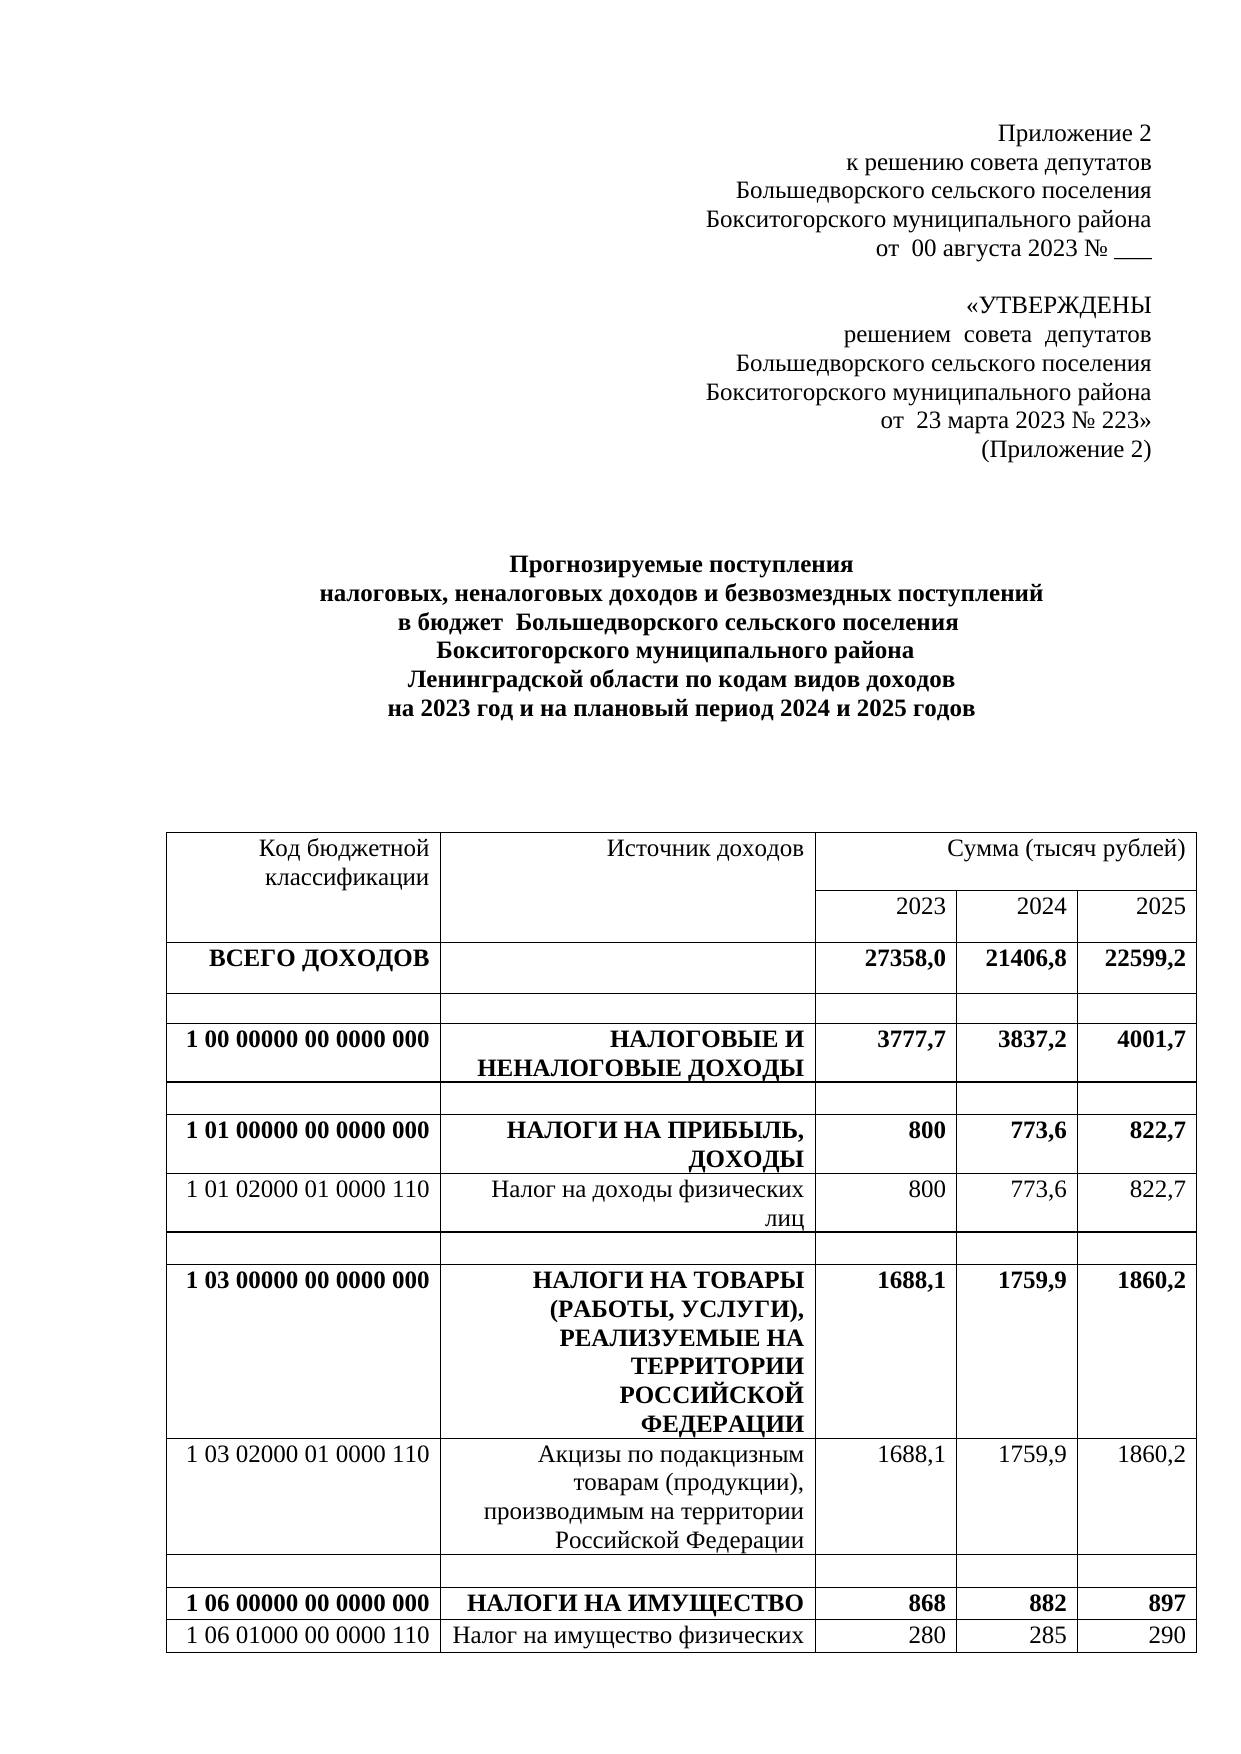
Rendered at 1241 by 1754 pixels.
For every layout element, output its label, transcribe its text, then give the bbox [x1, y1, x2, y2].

table_cell 868 [816, 1588, 956, 1619]
table_cell [1078, 1083, 1196, 1114]
table_cell 27358,0 [816, 943, 956, 993]
table_cell [167, 1083, 440, 1114]
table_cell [167, 1620, 440, 1652]
table_cell Код бюджетной классификации [167, 833, 440, 942]
table_cell [441, 1233, 815, 1264]
table_cell 1860,2 [1078, 1265, 1196, 1438]
text Бокситогорского муниципального района [177, 377, 1152, 406]
table_cell 285 [957, 1620, 1077, 1652]
table_cell 2024 [957, 891, 1077, 942]
table_cell Акцизы по подакцизным товарам (продукции), производимым на территории Российской Федерации [441, 1439, 815, 1554]
table_cell 897 [1078, 1588, 1196, 1619]
table_cell [167, 1555, 440, 1587]
table_cell [816, 1555, 956, 1587]
table_cell [167, 994, 440, 1023]
table_cell [816, 1233, 956, 1264]
table_cell Налог на доходы физических лиц [441, 1174, 815, 1231]
table_cell 21406,8 [957, 943, 1077, 993]
text к решению совета депутатов [177, 147, 1152, 176]
table_cell ВСЕГО ДОХОДОВ [167, 943, 440, 993]
table_cell 1 03 02000 01 0000 110 [167, 1439, 440, 1554]
table_cell НАЛОГИ НА ИМУЩЕСТВО [441, 1588, 815, 1619]
text (Приложение 2) [177, 434, 1152, 463]
table_cell 822,7 [1078, 1115, 1196, 1173]
table_cell 3777,7 [816, 1024, 956, 1081]
table_cell [441, 1555, 815, 1587]
table_cell 1 01 00000 00 0000 000 [167, 1115, 440, 1173]
table_cell [957, 1083, 1077, 1114]
text от 23 марта 2023 № 223» [177, 406, 1152, 434]
table_cell [1078, 1555, 1196, 1587]
table_cell 773,6 [957, 1115, 1077, 1173]
table_cell [816, 994, 956, 1023]
table_cell 1 01 02000 01 0000 110 [167, 1174, 440, 1231]
table_cell 1 03 00000 00 0000 000 [167, 1265, 440, 1438]
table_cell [441, 1620, 815, 1652]
table_cell [441, 994, 815, 1023]
table_header Прогнозируемые поступления налоговых, неналоговых доходов и безвозмездных поступлений в бюджет Большедворского сельского поселения Бокситогорского муниципального района Ленинградской области по кодам видов доходов на 2023 год и на плановый период 2024 и 2025 годов [166, 549, 1197, 832]
table_cell [957, 1233, 1077, 1264]
table_cell [957, 1555, 1077, 1587]
table_cell 822,7 [1078, 1174, 1196, 1231]
table_cell Сумма (тысяч рублей) [816, 833, 1196, 890]
text решением совета депутатов [177, 319, 1152, 348]
table_cell 2023 [816, 891, 956, 942]
text Бокситогорского муниципального района [177, 204, 1152, 233]
table_cell НАЛОГОВЫЕ И НЕНАЛОГОВЫЕ ДОХОДЫ [441, 1024, 815, 1081]
table_cell 1860,2 [1078, 1439, 1196, 1554]
table_cell 1688,1 [816, 1439, 956, 1554]
table_cell [441, 943, 815, 993]
text Приложение 2 [177, 118, 1152, 147]
table_cell 290 [1078, 1620, 1196, 1652]
text Большедворского сельского поселения [177, 176, 1152, 204]
table_cell 1 06 00000 00 0000 000 [167, 1588, 440, 1619]
table_cell [957, 994, 1077, 1023]
text Большедворского сельского поселения [177, 348, 1152, 377]
table_cell [1078, 994, 1196, 1023]
table_cell 2025 [1078, 891, 1196, 942]
table_cell 1759,9 [957, 1439, 1077, 1554]
table_cell 3837,2 [957, 1024, 1077, 1081]
table_cell 1759,9 [957, 1265, 1077, 1438]
table_cell [167, 1233, 440, 1264]
table_cell 4001,7 [1078, 1024, 1196, 1081]
table_cell 22599,2 [1078, 943, 1196, 993]
text от 00 августа 2023 № ___ [177, 233, 1152, 262]
table_cell [1078, 1233, 1196, 1264]
table_cell 1 00 00000 00 0000 000 [167, 1024, 440, 1081]
table_cell 1688,1 [816, 1265, 956, 1438]
table_cell 773,6 [957, 1174, 1077, 1231]
table_cell [441, 1083, 815, 1114]
table_cell 800 [816, 1115, 956, 1173]
table_cell 882 [957, 1588, 1077, 1619]
table_cell 280 [816, 1620, 956, 1652]
text «УТВЕРЖДЕНЫ [177, 291, 1152, 319]
table_cell НАЛОГИ НА ТОВАРЫ (РАБОТЫ, УСЛУГИ), РЕАЛИЗУЕМЫЕ НА ТЕРРИТОРИИ РОССИЙСКОЙ ФЕДЕРАЦИИ [441, 1265, 815, 1438]
table_cell 800 [816, 1174, 956, 1231]
table_cell НАЛОГИ НА ПРИБЫЛЬ, ДОХОДЫ [441, 1115, 815, 1173]
table_cell Источник доходов [441, 833, 815, 942]
table_cell [816, 1083, 956, 1114]
